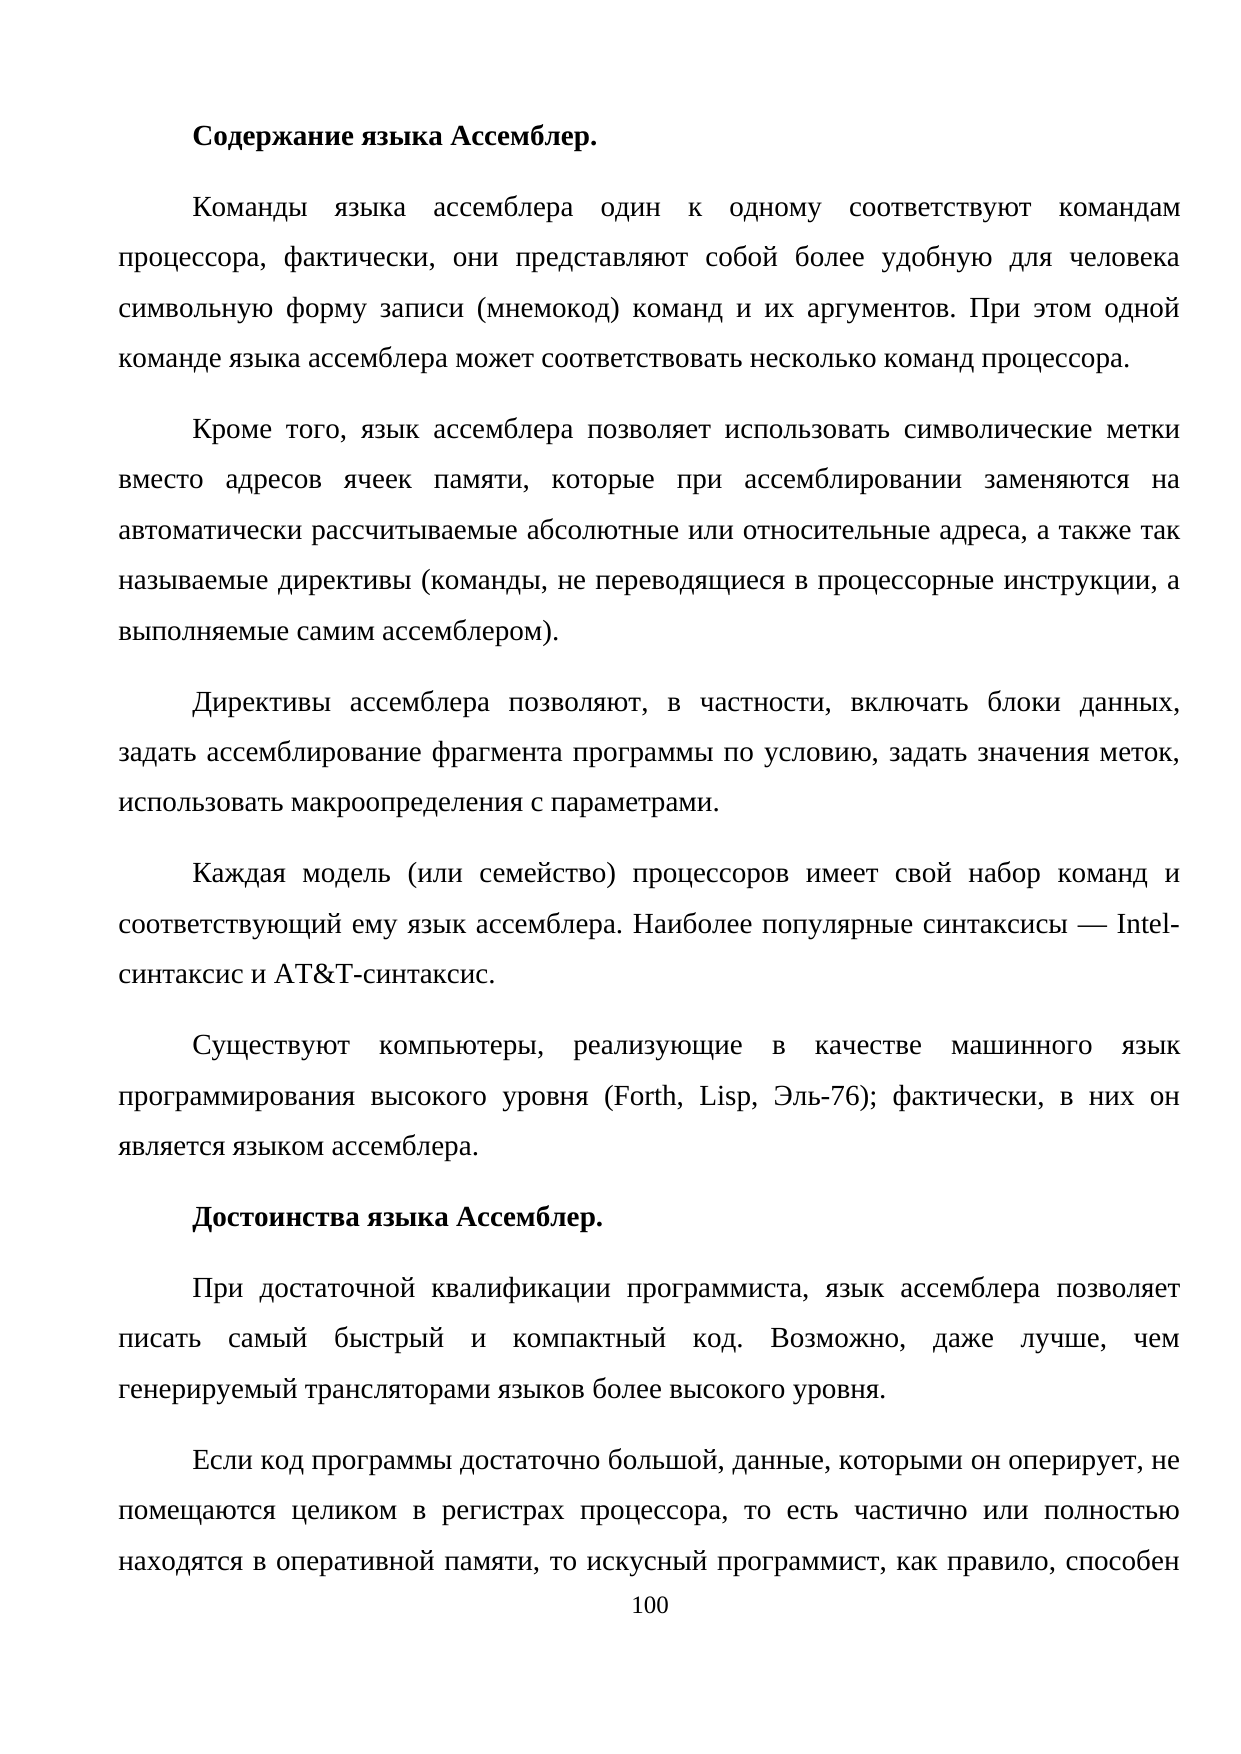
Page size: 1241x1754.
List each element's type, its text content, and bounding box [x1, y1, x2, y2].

text Директивы ассемблера позволяют, в частности, включать блоки данных, задать ассемблирование фрагмента программы по условию, задать значения меток, использовать макроопределения с параметрами. [118, 684, 1181, 818]
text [118, 1442, 1181, 1576]
text Достоинства языка Ассемблер. [118, 1199, 1181, 1233]
text Команды языка ассемблера один к одному соответствуют командам процессора, фактически, они представляют собой более удобную для человека символьную форму записи (мнемокод) команд и их аргументов. При этом одной команде языка ассемблера может соответствовать несколько команд процессора. [118, 189, 1181, 374]
text При достаточной квалификации программиста, язык ассемблера позволяет писать самый быстрый и компактный код. Возможно, даже лучше, чем генерируемый трансляторами языков более высокого уровня. [118, 1270, 1181, 1404]
text Каждая модель (или семейство) процессоров имеет свой набор команд и соответствующий ему язык ассемблера. Наиболее популярные синтаксисы — Intel-синтаксис и AT&T-синтаксис. [118, 856, 1181, 990]
text Содержание языка Ассемблер. [118, 118, 1181, 152]
text Существуют компьютеры, реализующие в качестве машинного язык программирования высокого уровня (Forth, Lisp, Эль-76); фактически, в них он является языком ассемблера. [118, 1027, 1181, 1161]
text Кроме того, язык ассемблера позволяет использовать символические метки вместо адресов ячеек памяти, которые при ассемблировании заменяются на автоматически рассчитываемые абсолютные или относительные адреса, а также так называемые директивы (команды, не переводящиеся в процессорные инструкции, а выполняемые самим ассемблером). [118, 411, 1181, 646]
